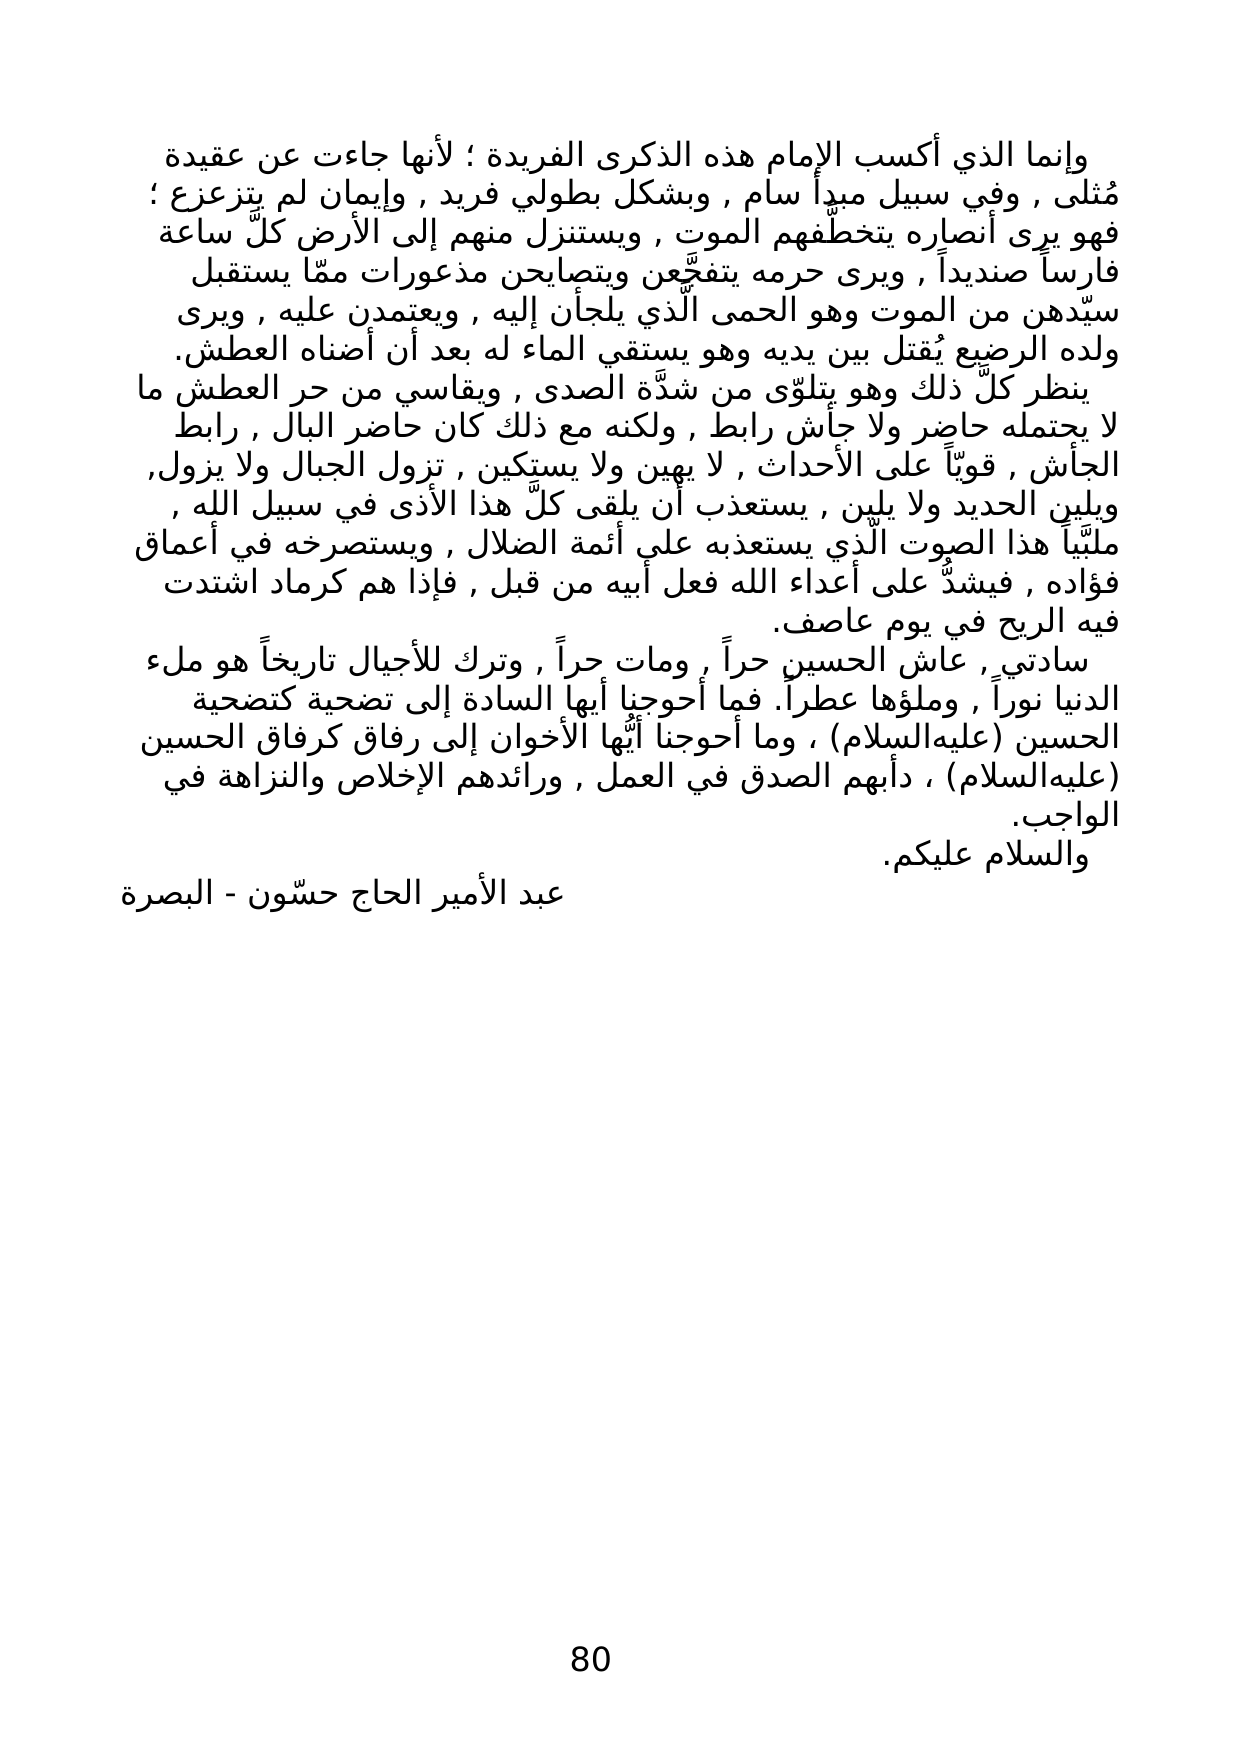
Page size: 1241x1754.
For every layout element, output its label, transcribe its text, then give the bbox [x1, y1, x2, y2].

text وإنما الذي أكسب الإمام هذه الذكرى الفريدة ؛ لأنها جاءت عن عقيدة مُثلى , وفي سبيل مبدأ سام , وبشكل بطولي فريد , وإيمان لم يتزعزع ؛ فهو يرى أنصاره يتخطَّفهم الموت , ويستنزل منهم إلى الأرض كلَّ ساعة فارساً صنديداً , ويرى حرمه يتفجَّعن ويتصايحن مذعورات ممّا يستقبل سيّدهن من الموت وهو الحمى الَّذي يلجأن إليه , ويعتمدن عليه , ويرى ولده الرضيع يُقتل بين يديه وهو يستقي الماء له بعد أن أضناه العطش. [120, 135, 1120, 368]
text عبد الأمير الحاج حسّون - البصرة [120, 873, 1120, 912]
text سادتي , عاش الحسين حراً , ومات حراً , وترك للأجيال تاريخاً هو ملء الدنيا نوراً , وملؤها عطراً. فما أحوجنا أيها السادة إلى تضحية كتضحية الحسين (عليه‌السلام) ، وما أحوجنا أيُّها الأخوان إلى رفاق كرفاق الحسين (عليه‌السلام) ، دأبهم الصدق في العمل , ورائدهم الإخلاص والنزاهة في الواجب. [120, 640, 1120, 834]
text والسلام عليكم. [120, 834, 1120, 873]
text ينظر كلَّ ذلك وهو يتلوّى من شدَّة الصدى , ويقاسي من حر العطش ما لا يحتمله حاضر ولا جأش رابط , ولكنه مع ذلك كان حاضر البال , رابط الجأش , قويّاً على الأحداث , لا يهين ولا يستكين , تزول الجبال ولا يزول, ويلين الحديد ولا يلين , يستعذب أن يلقى كلَّ هذا الأذى في سبيل الله , ملبَّياً هذا الصوت الّذي يستعذبه على أئمة الضلال , ويستصرخه في أعماق فؤاده , فيشدُّ على أعداء الله فعل أبيه من قبل , فإذا هم كرماد اشتدت فيه الريح في يوم عاصف. [120, 368, 1120, 640]
